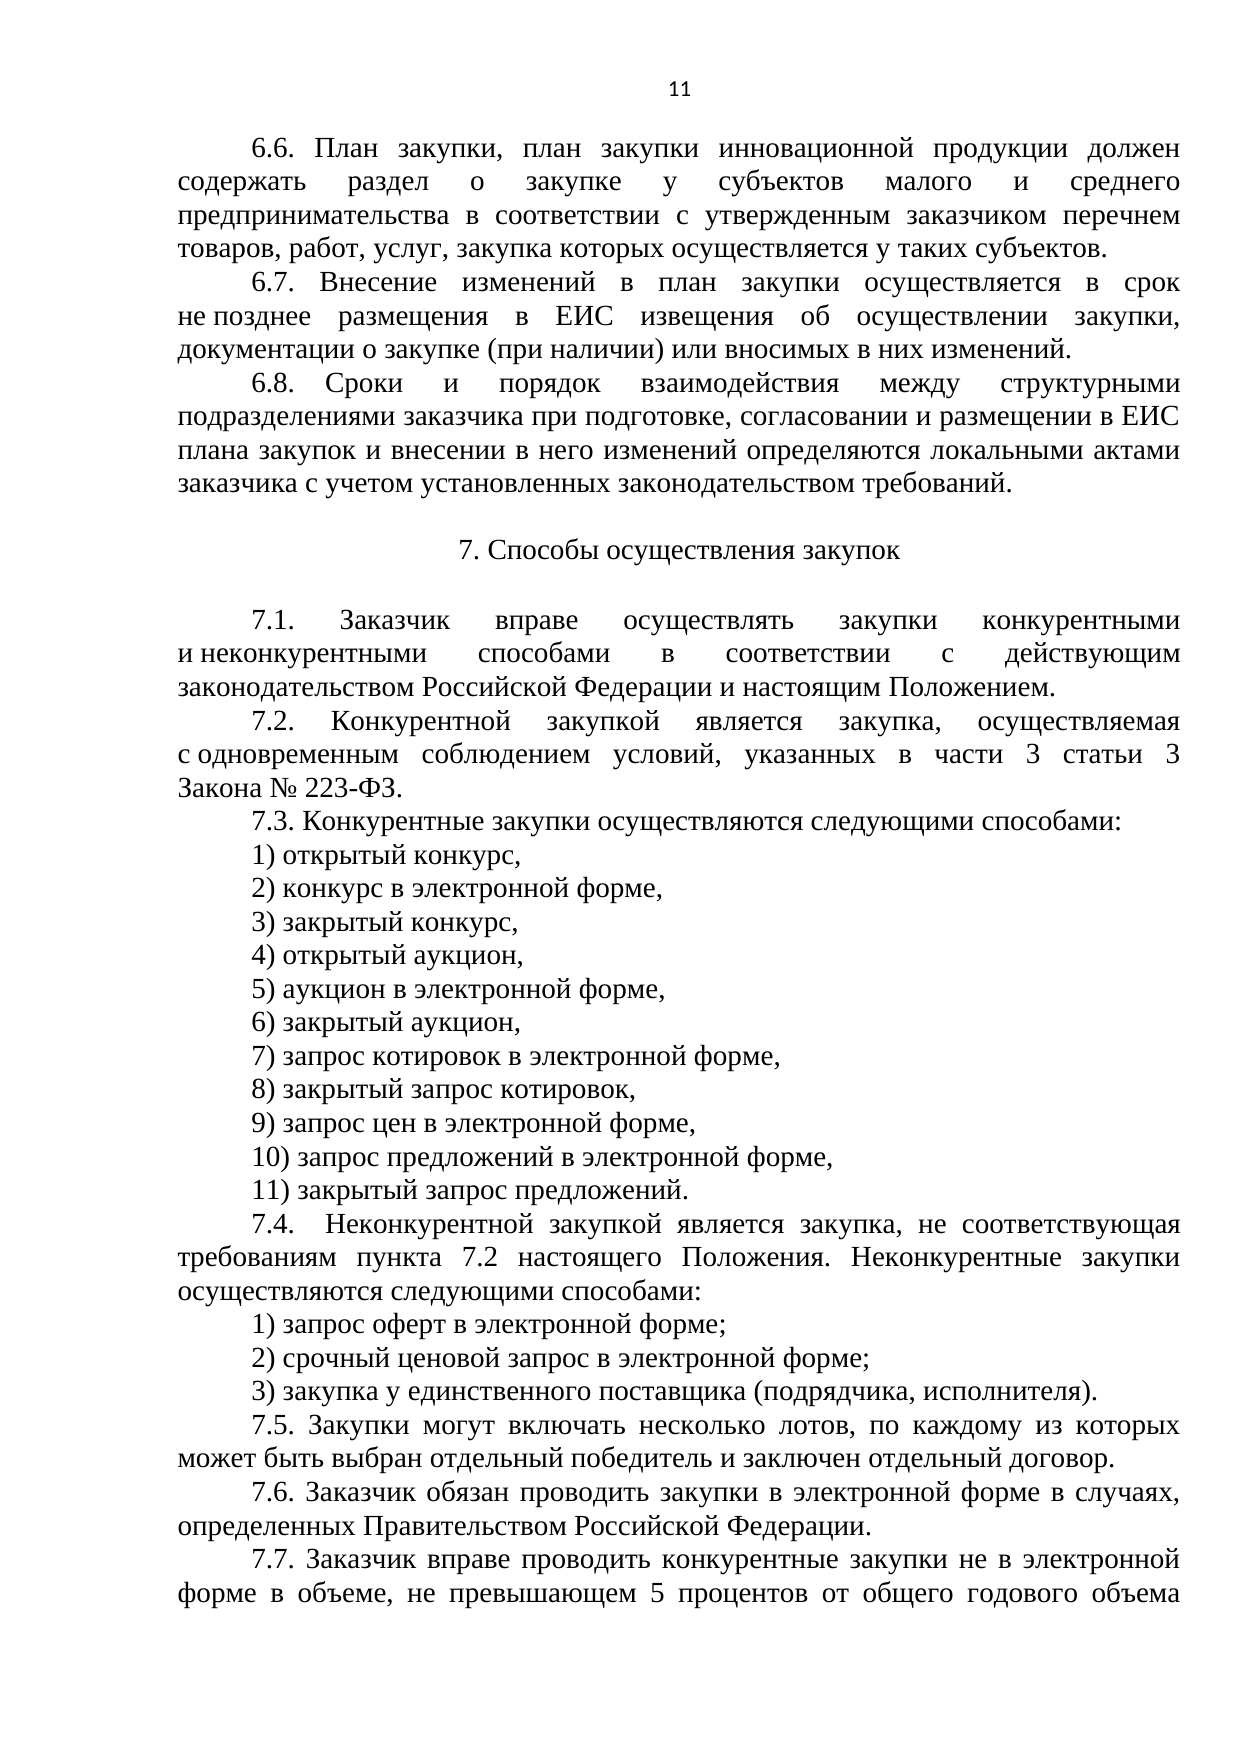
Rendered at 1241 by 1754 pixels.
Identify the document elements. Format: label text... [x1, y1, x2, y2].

text 7.5. Закупки могут включать несколько лотов, по каждому из которых может быть выбран отдельный победитель и заключен отдельный договор. [177, 1407, 1181, 1474]
text 2) срочный ценовой запрос в электронной форме; [177, 1340, 1181, 1373]
text 7.4. Неконкурентной закупкой является закупка, не соответствующая требованиям пункта 7.2 настоящего Положения. Неконкурентные закупки осуществляются следующими способами: [177, 1206, 1181, 1306]
text 1) запрос оферт в электронной форме; [177, 1306, 1181, 1340]
text 2) конкурс в электронной форме, [177, 870, 1181, 904]
text 7.1. Заказчик вправе осуществлять закупки конкурентными и неконкурентными способами в соответствии с действующим законодательством Российской Федерации и настоящим Положением. [177, 602, 1181, 703]
text 1) открытый конкурс, [177, 837, 1181, 870]
text 5) аукцион в электронной форме, [177, 971, 1181, 1004]
text 8) закрытый запрос котировок, [177, 1072, 1181, 1105]
text 6.8. Сроки и порядок взаимодействия между структурными подразделениями заказчика при подготовке, согласовании и размещении в ЕИС плана закупок и внесении в него изменений определяются локальными актами заказчика с учетом установленных законодательством требований. [177, 365, 1181, 499]
text 6.6. План закупки, план закупки инновационной продукции должен содержать раздел о закупке у субъектов малого и среднего предпринимательства в соответствии с утвержденным заказчиком перечнем товаров, работ, услуг, закупка которых осуществляется у таких субъектов. [177, 130, 1181, 264]
text 11) закрытый запрос предложений. [177, 1172, 1181, 1206]
text 10) запрос предложений в электронной форме, [177, 1139, 1181, 1172]
text 7.6. Заказчик обязан проводить закупки в электронной форме в случаях, определенных Правительством Российской Федерации. [177, 1474, 1181, 1541]
text 9) запрос цен в электронной форме, [177, 1105, 1181, 1139]
text 6.7. Внесение изменений в план закупки осуществляется в срок не позднее размещения в ЕИС извещения об осуществлении закупки, документации о закупке (при наличии) или вносимых в них изменений. [177, 264, 1181, 365]
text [177, 1541, 1181, 1608]
text 7) запрос котировок в электронной форме, [177, 1038, 1181, 1072]
text 3) закупка у единственного поставщика (подрядчика, исполнителя). [177, 1373, 1181, 1407]
subtitle 7. Способы осуществления закупок [177, 532, 1181, 566]
text 7.2. Конкурентной закупкой является закупка, осуществляемая с одновременным соблюдением условий, указанных в части 3 статьи 3 Закона № 223-ФЗ. [177, 703, 1181, 803]
text 6) закрытый аукцион, [177, 1004, 1181, 1038]
text 3) закрытый конкурс, [177, 904, 1181, 937]
text 4) открытый аукцион, [177, 937, 1181, 971]
text 7.3. Конкурентные закупки осуществляются следующими способами: [177, 803, 1181, 837]
